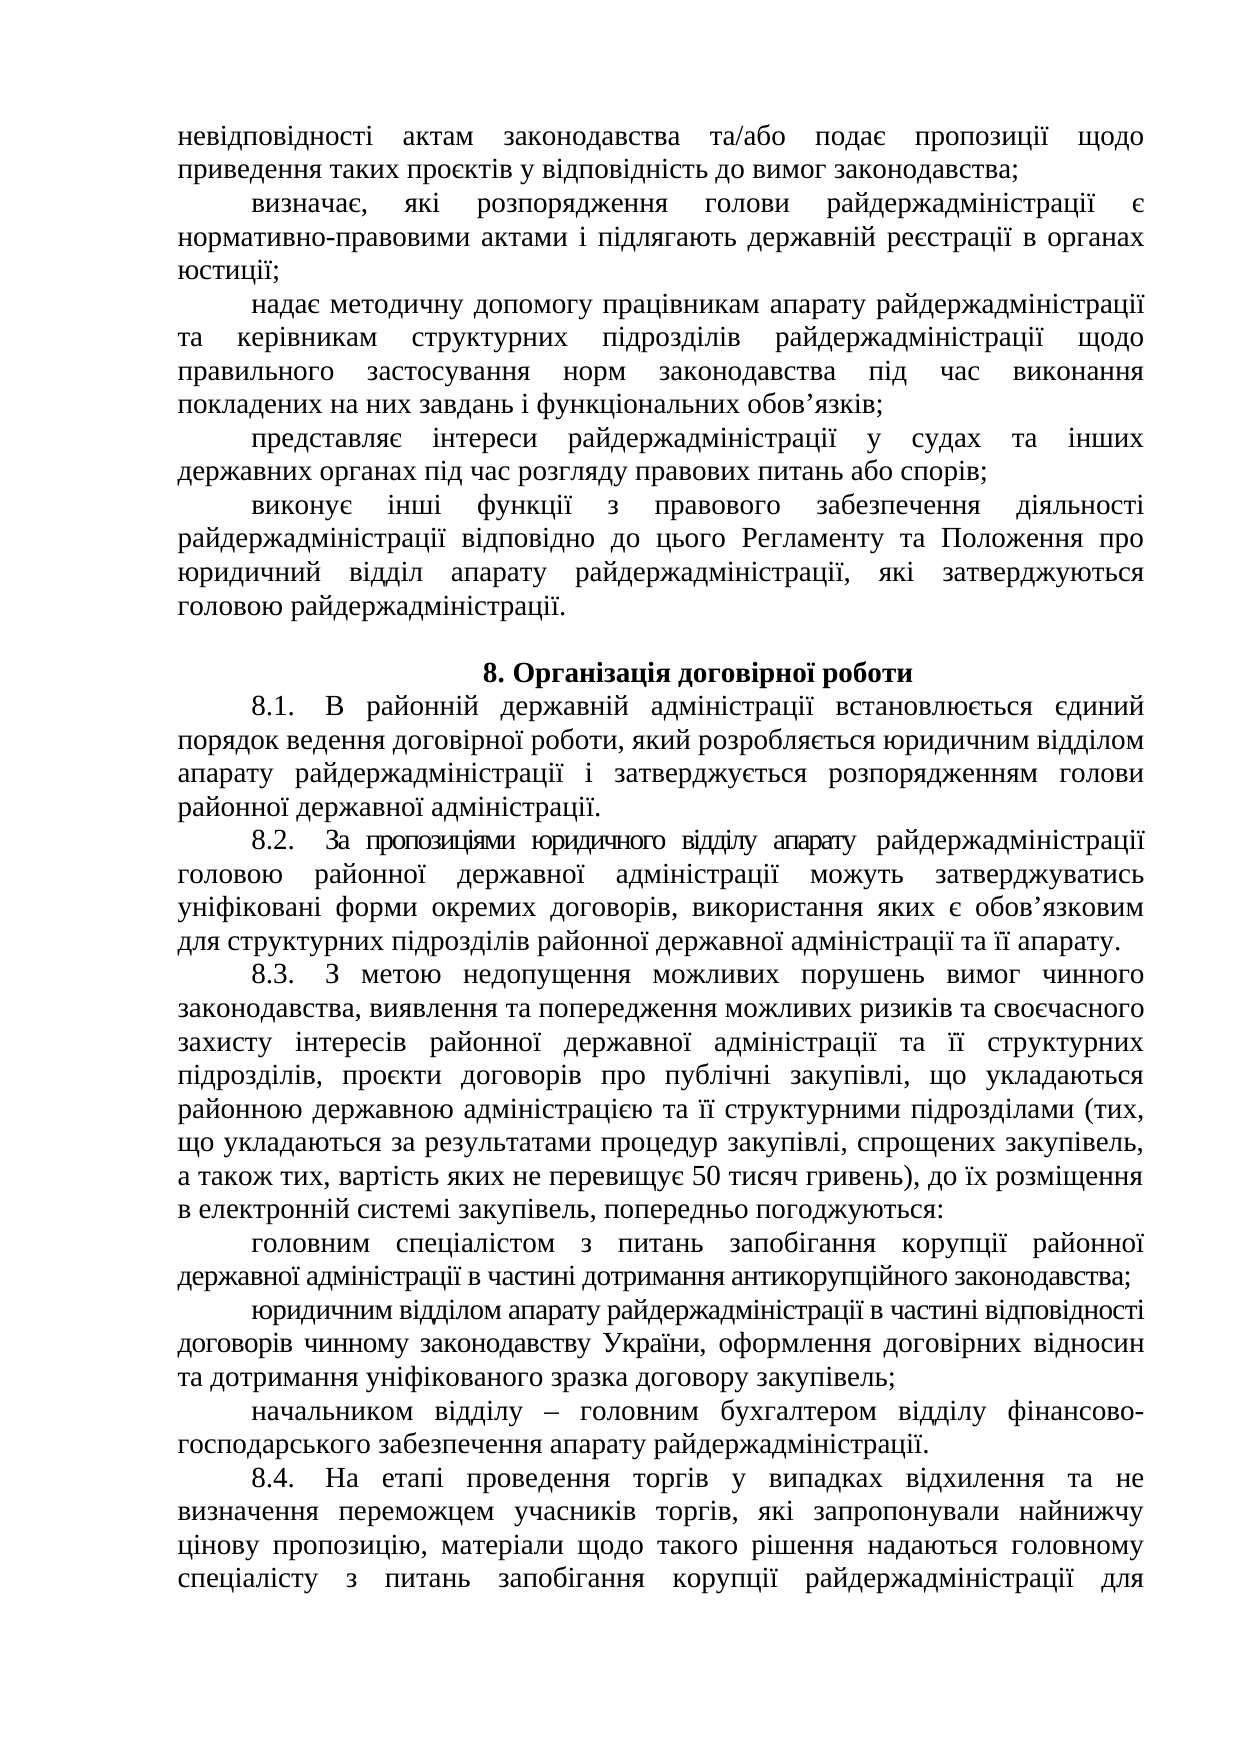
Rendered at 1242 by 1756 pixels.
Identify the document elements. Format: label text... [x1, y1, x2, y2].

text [177, 1460, 1145, 1594]
text 8.2. За пропозиціями юридичного відділу апарату райдержадміністрації головою районної державної адміністрації можуть затверджуватись уніфіковані форми окремих договорів, використання яких є обов’язковим для структурних підрозділів районної державної адміністрації та її апарату. [177, 822, 1145, 957]
text представляє інтереси райдержадміністрації у судах та інших державних органах під час розгляду правових питань або спорів; [177, 420, 1145, 487]
text визначає, які розпорядження голови райдержадміністрації є нормативно-правовими актами і підлягають державній реєстрації в органах юстиції; [177, 185, 1145, 286]
text головним спеціалістом з питань запобігання корупції районної державної адміністрації в частині дотримання антикорупційного законодавства; [177, 1225, 1145, 1292]
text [177, 118, 1145, 185]
text надає методичну допомогу працівникам апарату райдержадміністрації та керівникам структурних підрозділів райдержадміністрації щодо правильного застосування норм законодавства під час виконання покладених на них завдань і функціональних обов’язків; [177, 286, 1145, 420]
text виконує інші функції з правового забезпечення діяльності райдержадміністрації відповідно до цього Регламенту та Положення про юридичний відділ апарату райдержадміністрації, які затверджуються головою райдержадміністрації. [177, 487, 1145, 621]
text начальником відділу – головним бухгалтером відділу фінансово-господарського забезпечення апарату райдержадміністрації. [177, 1393, 1145, 1460]
text 8.1. В районній державній адміністрації встановлюється єдиний порядок ведення договірної роботи, який розробляється юридичним відділом апарату райдержадміністрації і затверджується розпорядженням голови районної державної адміністрації. [177, 688, 1145, 822]
text юридичним відділом апарату райдержадміністрації в частині відповідності договорів чинному законодавству України, оформлення договірних відносин та дотримання уніфікованого зразка договору закупівель; [177, 1292, 1145, 1393]
text 8.3. З метою недопущення можливих порушень вимог чинного законодавства, виявлення та попередження можливих ризиків та своєчасного захисту інтересів районної державної адміністрації та її структурних підрозділів, проєкти договорів про публічні закупівлі, що укладаються районною державною адміністрацією та її структурними підрозділами (тих, що укладаються за результатами процедур закупівлі, спрощених закупівель, а також тих, вартість яких не перевищує 50 тисяч гривень), до їх розміщення в електронній системі закупівель, попередньо погоджуються: [177, 957, 1145, 1225]
text 8. Організація договірної роботи [177, 655, 1145, 688]
